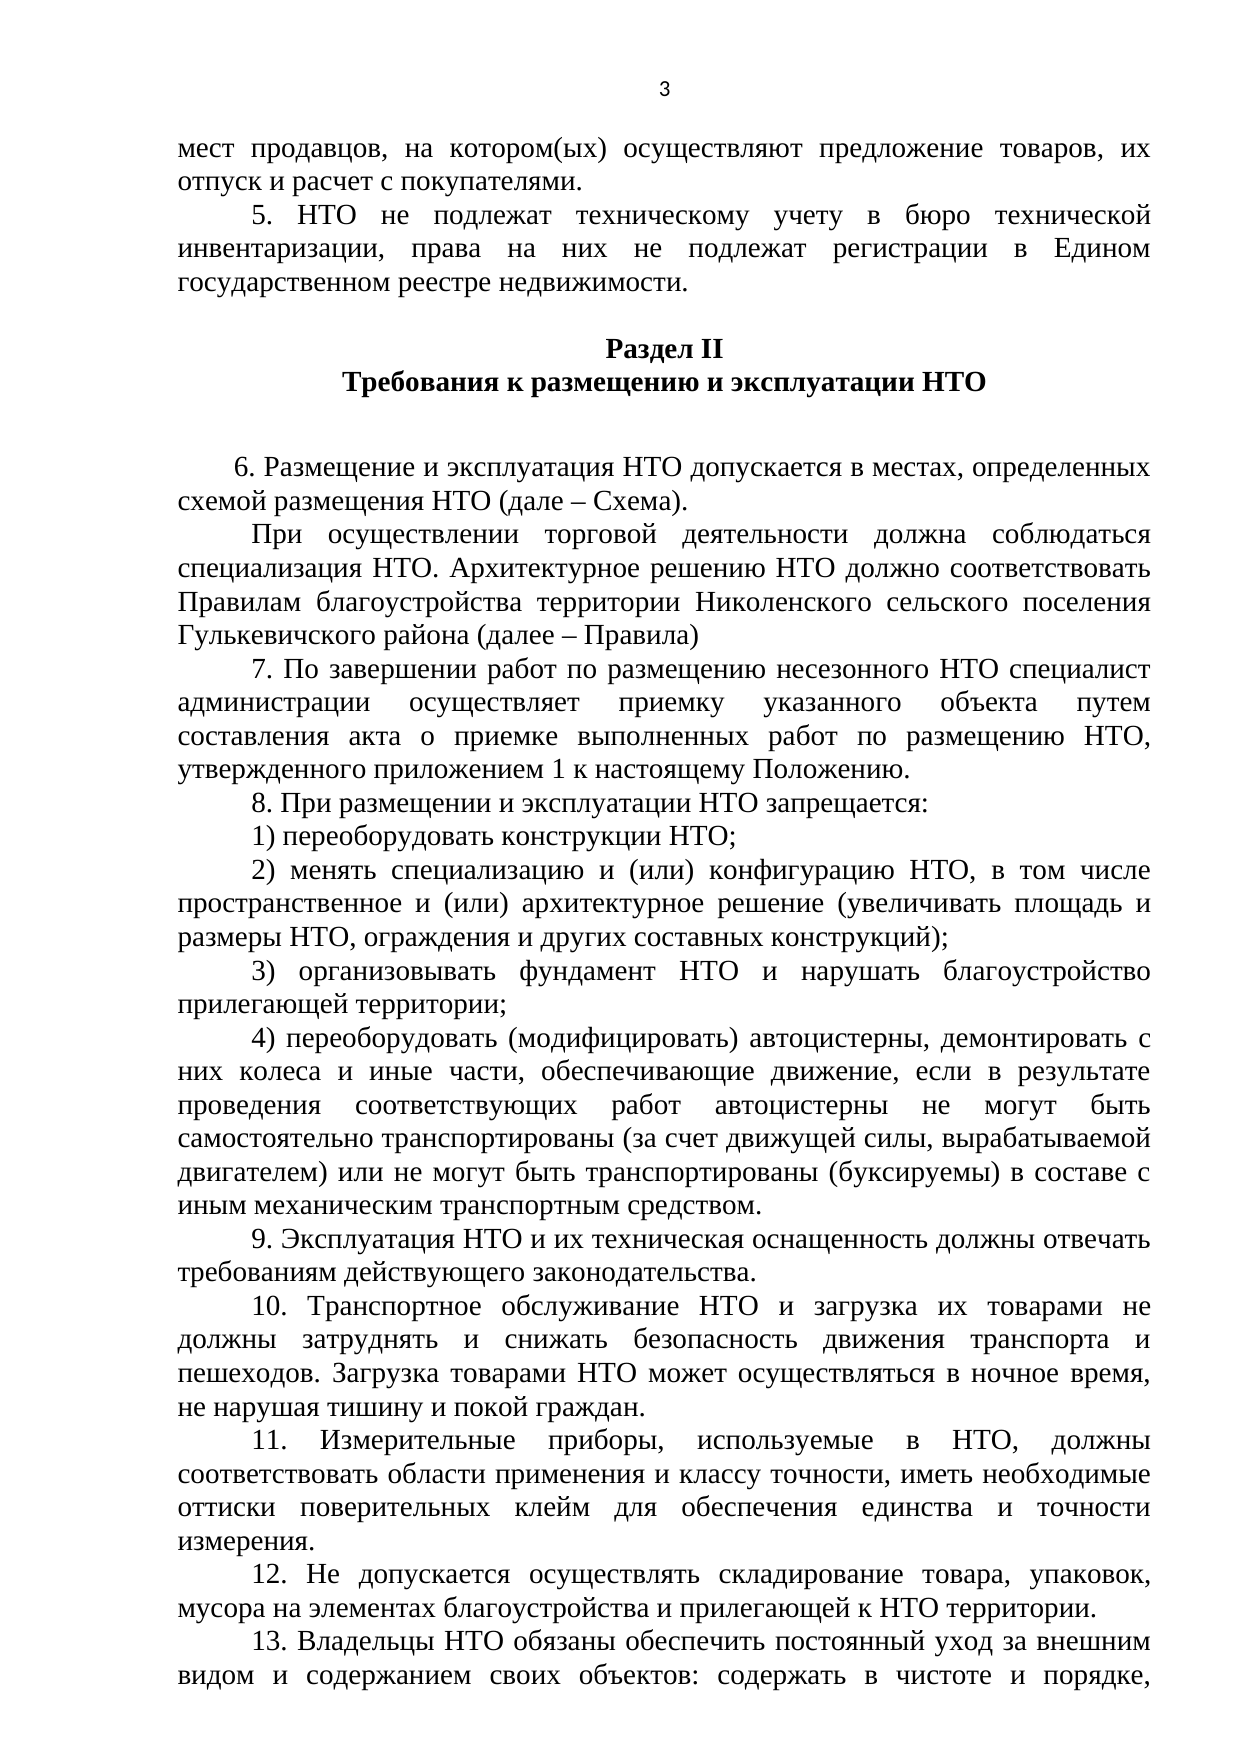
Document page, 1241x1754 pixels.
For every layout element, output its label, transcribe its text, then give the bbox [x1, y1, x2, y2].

text 12. Не допускается осуществлять складирование товара, упаковок, мусора на элементах благоустройства и прилегающей к НТО территории. [177, 1556, 1152, 1623]
text 2) менять специализацию и (или) конфигурацию НТО, в том числе пространственное и (или) архитектурное решение (увеличивать площадь и размеры НТО, ограждения и других составных конструкций); [177, 852, 1152, 953]
text 11. Измерительные приборы, используемые в НТО, должны соответствовать области применения и классу точности, иметь необходимые оттиски поверительных клейм для обеспечения единства и точности измерения. [177, 1422, 1152, 1556]
text 1) переоборудовать конструкции НТО; [177, 818, 1152, 852]
text 3) организовывать фундамент НТО и нарушать благоустройство прилегающей территории; [177, 953, 1152, 1020]
text 8. При размещении и эксплуатации НТО запрещается: [177, 785, 1152, 818]
text При осуществлении торговой деятельности должна соблюдаться специализация НТО. Архитектурное решению НТО должно соответствовать Правилам благоустройства территории Николенского сельского поселения Гулькевичского района (далее – Правила) [177, 517, 1152, 651]
text Раздел II [177, 331, 1152, 364]
text 5. НТО не подлежат техническому учету в бюро технической инвентаризации, права на них не подлежат регистрации в Едином государственном реестре недвижимости. [177, 197, 1152, 297]
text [177, 130, 1152, 197]
text 10. Транспортное обслуживание НТО и загрузка их товарами не должны затруднять и снижать безопасность движения транспорта и пешеходов. Загрузка товарами НТО может осуществляться в ночное время, не нарушая тишину и покой граждан. [177, 1288, 1152, 1422]
text 7. По завершении работ по размещению несезонного НТО специалист администрации осуществляет приемку указанного объекта путем составления акта о приемке выполненных работ по размещению НТО, утвержденного приложением 1 к настоящему Положению. [177, 651, 1152, 785]
text Требования к размещению и эксплуатации НТО [177, 364, 1152, 398]
text 6. Размещение и эксплуатация НТО допускается в местах, определенных схемой размещения НТО (дале – Схема). [177, 449, 1152, 517]
text 4) переоборудовать (модифицировать) автоцистерны, демонтировать с них колеса и иные части, обеспечивающие движение, если в результате проведения соответствующих работ автоцистерны не могут быть самостоятельно транспортированы (за счет движущей силы, вырабатываемой двигателем) или не могут быть транспортированы (буксируемы) в составе с иным механическим транспортным средством. [177, 1020, 1152, 1221]
text 9. Эксплуатация НТО и их техническая оснащенность должны отвечать требованиям действующего законодательства. [177, 1221, 1152, 1288]
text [177, 1623, 1152, 1691]
